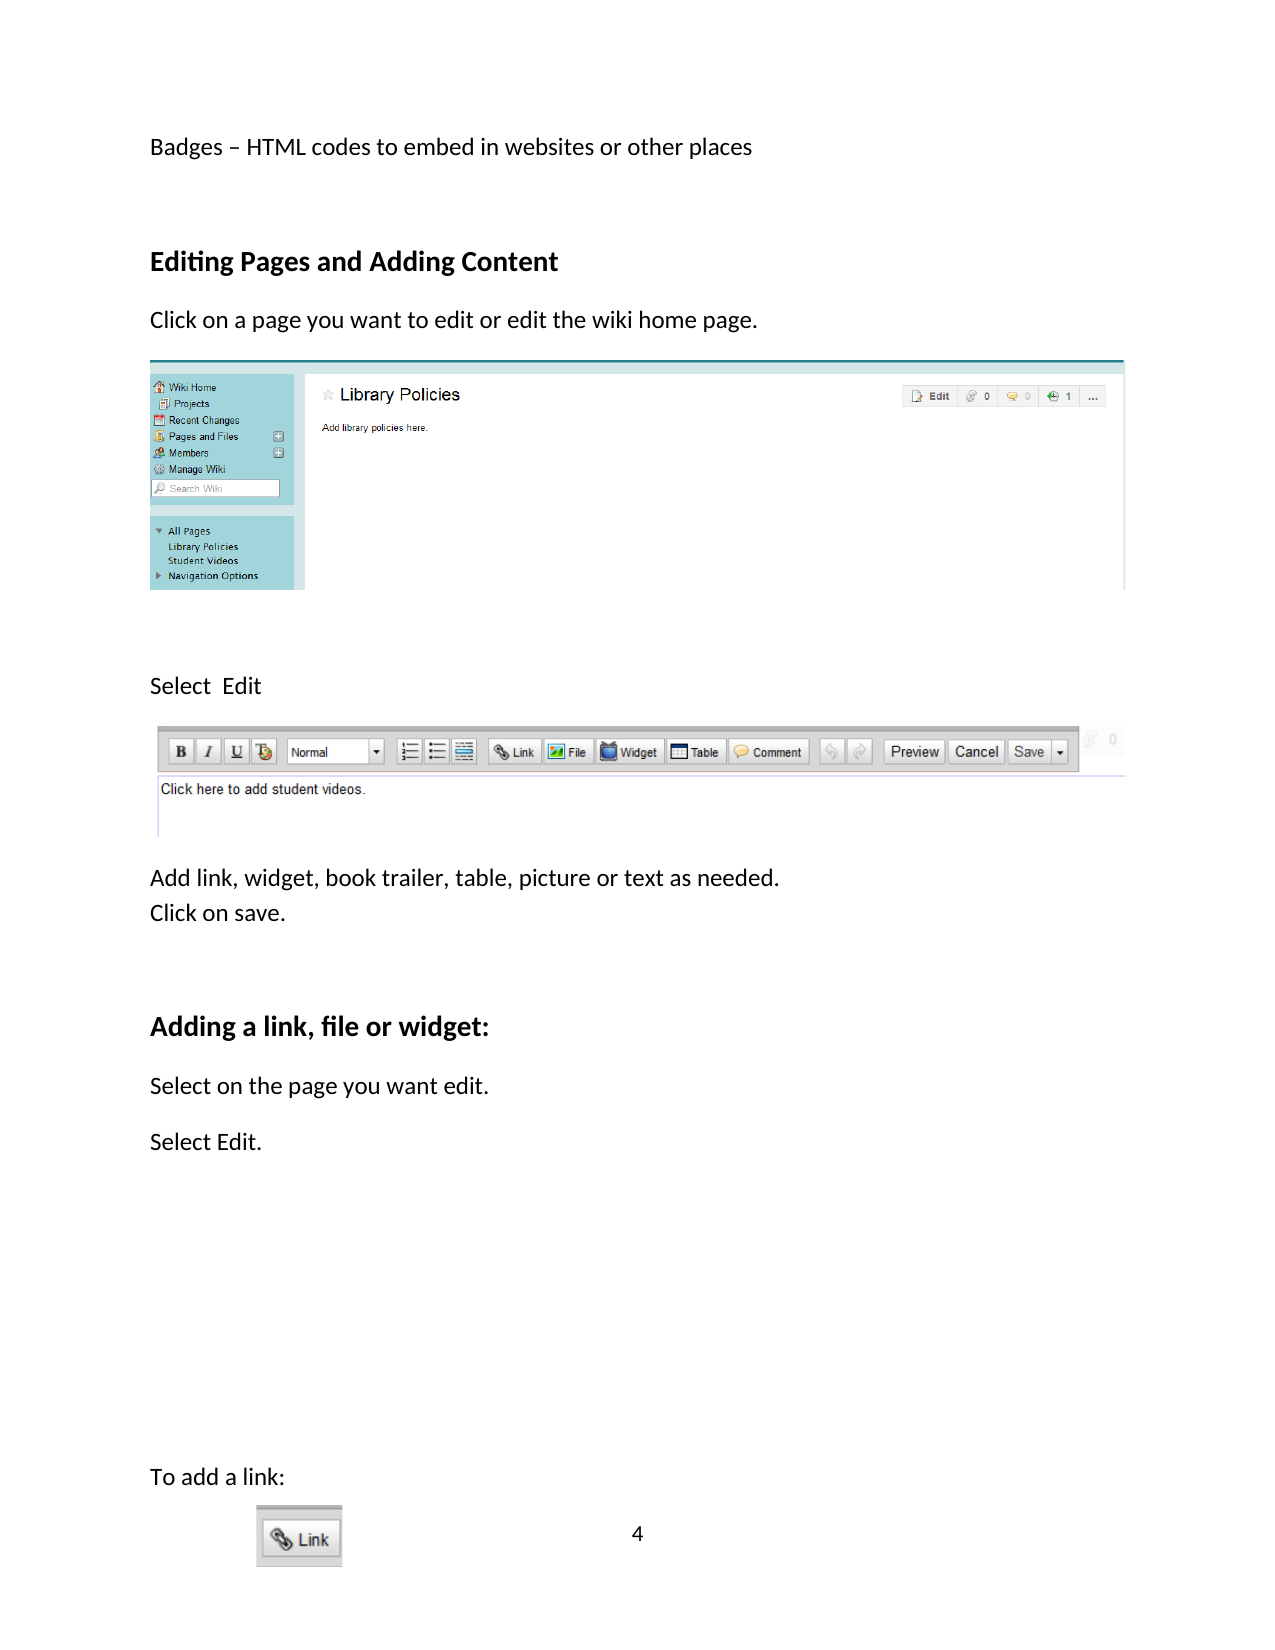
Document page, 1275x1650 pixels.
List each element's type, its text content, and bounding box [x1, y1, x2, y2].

text To add a link: [150, 1461, 1125, 1491]
text Adding a link, file or widget: [150, 1008, 1125, 1044]
picture [256, 1505, 343, 1567]
picture [150, 726, 1125, 837]
text Select Edit. [150, 1126, 1125, 1156]
text Badges – HTML codes to embed in websites or other places [150, 131, 1125, 162]
text Select on the page you want edit. [150, 1070, 1125, 1101]
picture [150, 360, 1125, 590]
text Editing Pages and Adding Content [150, 243, 1125, 278]
text Select Edit [150, 670, 1125, 701]
text Add link, widget, book trailer, table, picture or text as needed. Click on save. [150, 862, 1125, 927]
text Click on a page you want to edit or edit the wiki home page. [150, 305, 1125, 335]
